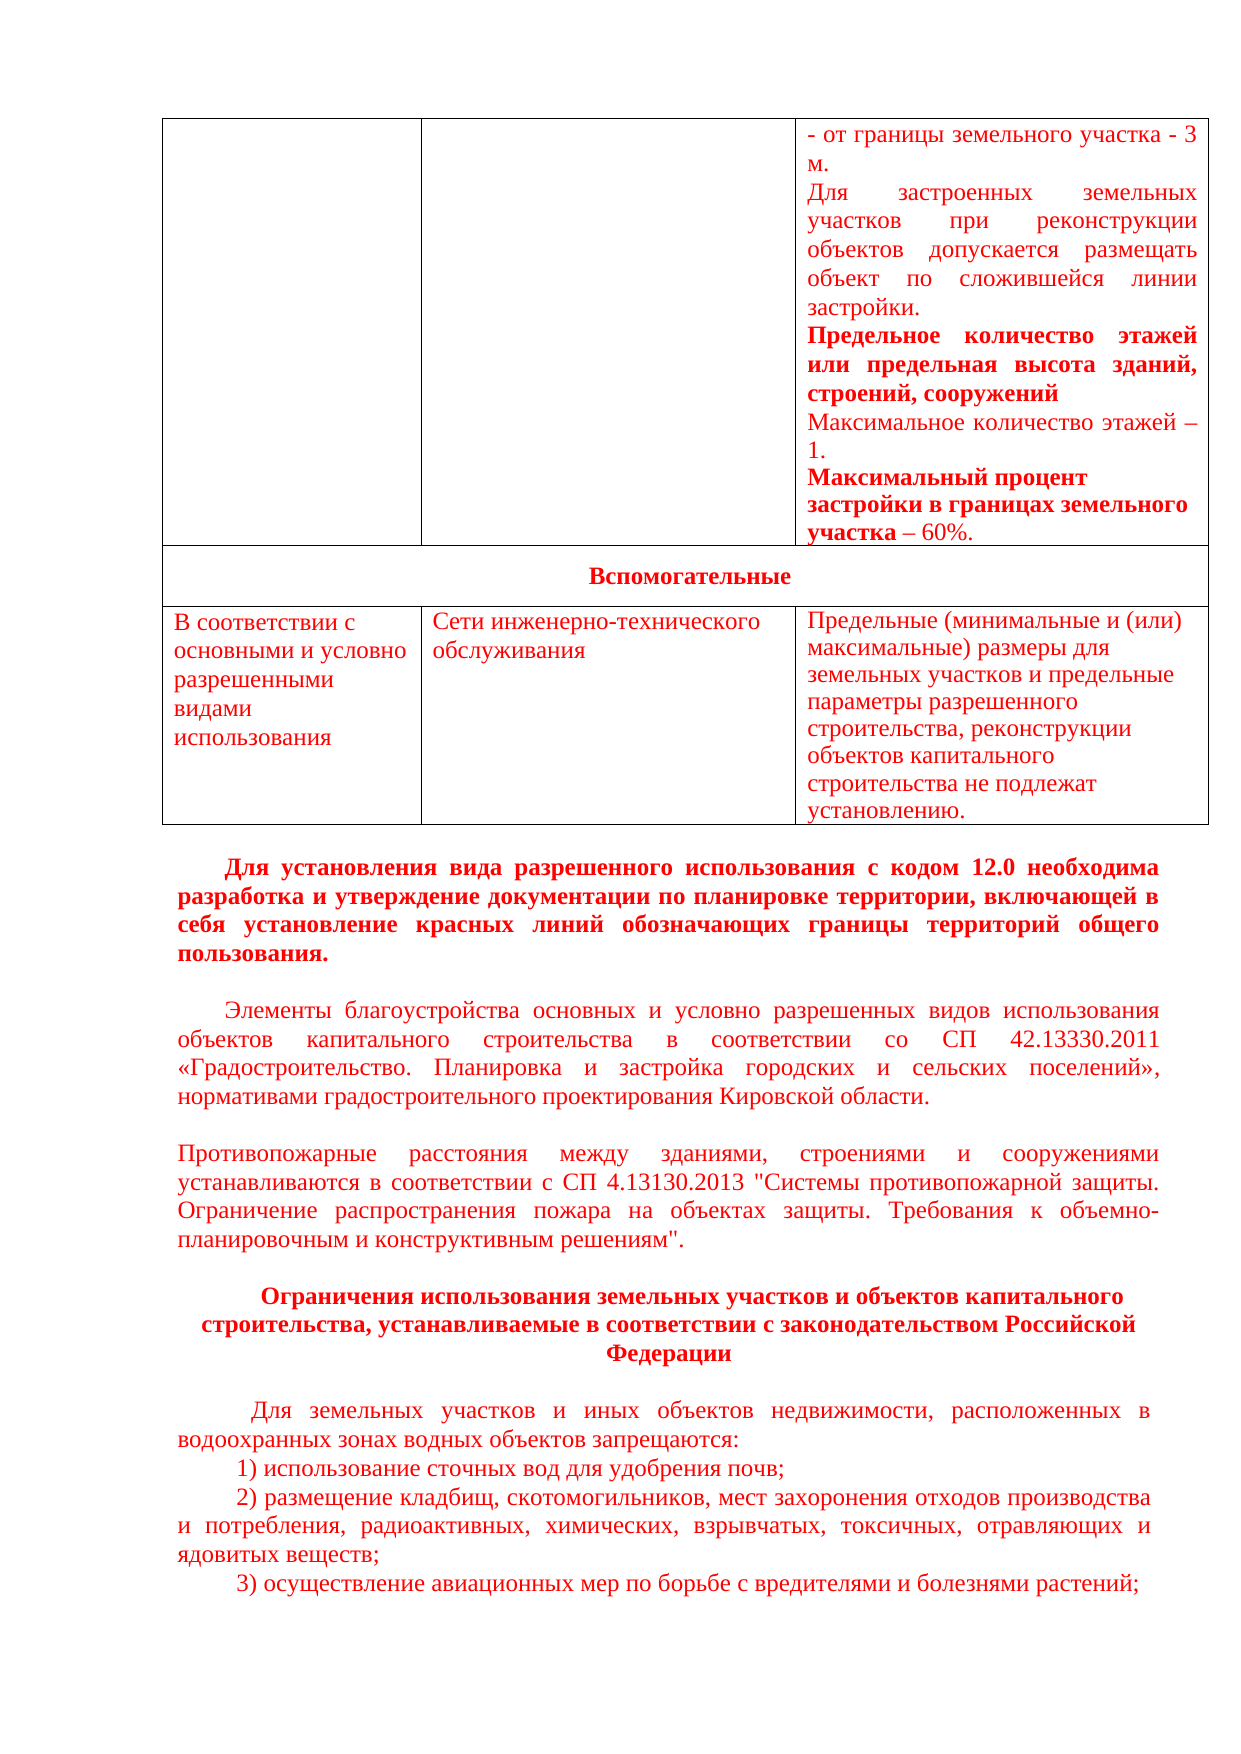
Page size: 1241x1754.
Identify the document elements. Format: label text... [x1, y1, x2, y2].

text 3) осуществление авиационных мер по борьбе с вредителями и болезнями растений; [177, 1568, 1152, 1597]
table_cell Вспомогательные [163, 546, 1208, 606]
table_cell Сети инженерно-технического обслуживания [422, 607, 795, 823]
text Для земельных участков и иных объектов недвижимости, расположенных в водоохранных зонах водных объектов запрещаются: [177, 1396, 1152, 1453]
text Ограничения использования земельных участков и объектов капитального строительства, устанавливаемые в соответствии с законодательством Российской Федерации [177, 1281, 1160, 1367]
text 1) использование сточных вод для удобрения почв; [177, 1453, 1152, 1482]
table_cell В соответствии с основными и условно разрешенными видами использования [163, 607, 421, 823]
text Для установления вида разрешенного использования с кодом 12.0 необходима разработка и утверждение документации по планировке территории, включающей в себя установление красных линий обозначающих границы территорий общего пользования. [177, 853, 1160, 967]
text Противопожарные расстояния между зданиями, строениями и сооружениями устанавливаются в соответствии с СП 4.13130.2013 "Системы противопожарной защиты. Ограничение распространения пожара на объектах защиты. Требования к объемно-планировочным и конструктивным решениям". [177, 1139, 1160, 1253]
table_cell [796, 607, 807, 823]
text Элементы благоустройства основных и условно разрешенных видов использования объектов капитального строительства в соответствии со СП 42.13330.2011 «Градостроительство. Планировка и застройка городских и сельских поселений», нормативами градостроительного проектирования Кировской области. [177, 996, 1160, 1110]
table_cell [163, 119, 421, 545]
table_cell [796, 119, 1208, 545]
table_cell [422, 119, 795, 545]
text 2) размещение кладбищ, скотомогильников, мест захоронения отходов производства и потребления, радиоактивных, химических, взрывчатых, токсичных, отравляющих и ядовитых веществ; [177, 1482, 1152, 1568]
